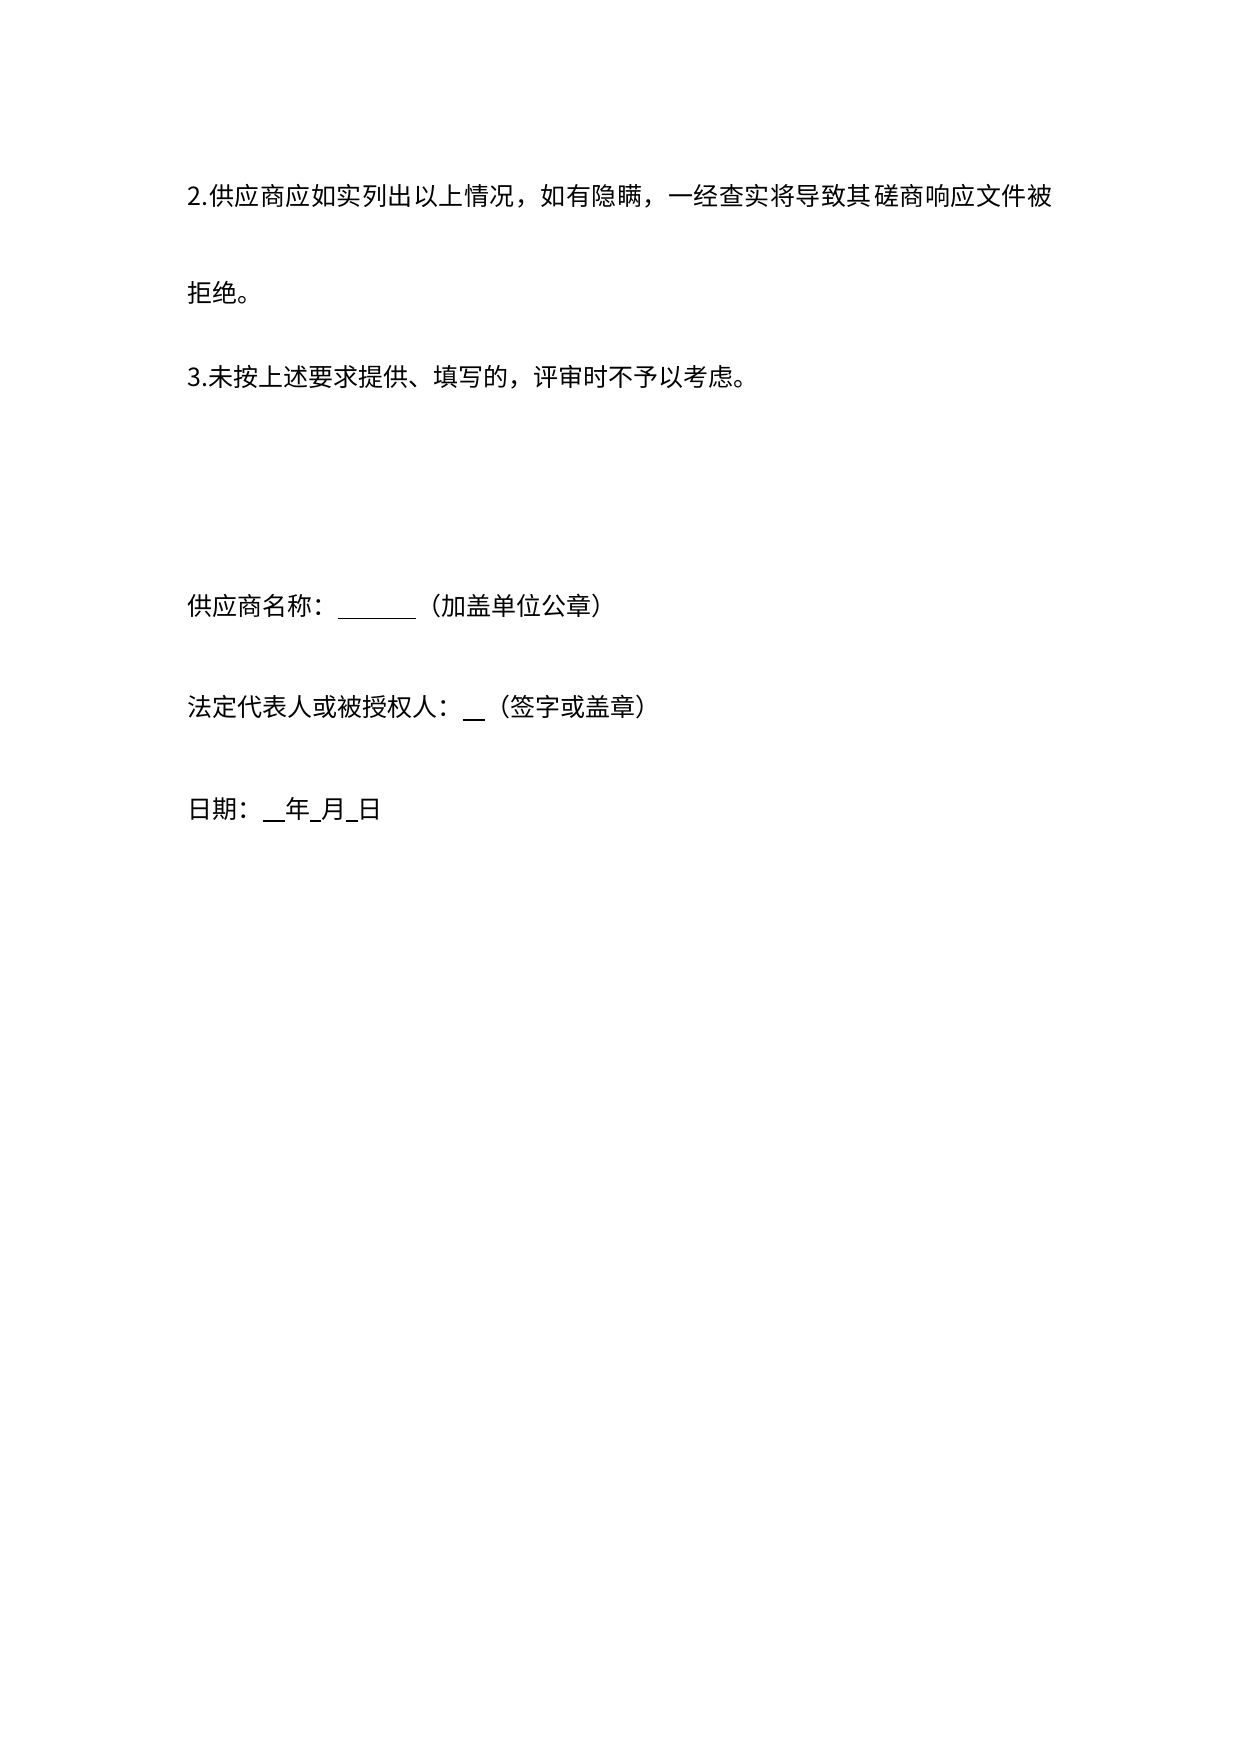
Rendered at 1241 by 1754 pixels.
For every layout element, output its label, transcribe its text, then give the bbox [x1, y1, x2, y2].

text 供应商名称： （加盖单位公章） [187, 572, 1053, 637]
text 法定代表人或被授权人： （签字或盖章） [187, 673, 1053, 738]
text 日期： 年 月 日 [187, 775, 1053, 840]
text 2.供应商应如实列出以上情况，如有隐瞒，一经查实将导致其磋商响应文件被拒绝。 [187, 162, 1053, 324]
text 3.未按上述要求提供、填写的，评审时不予以考虑。 [187, 343, 1053, 408]
